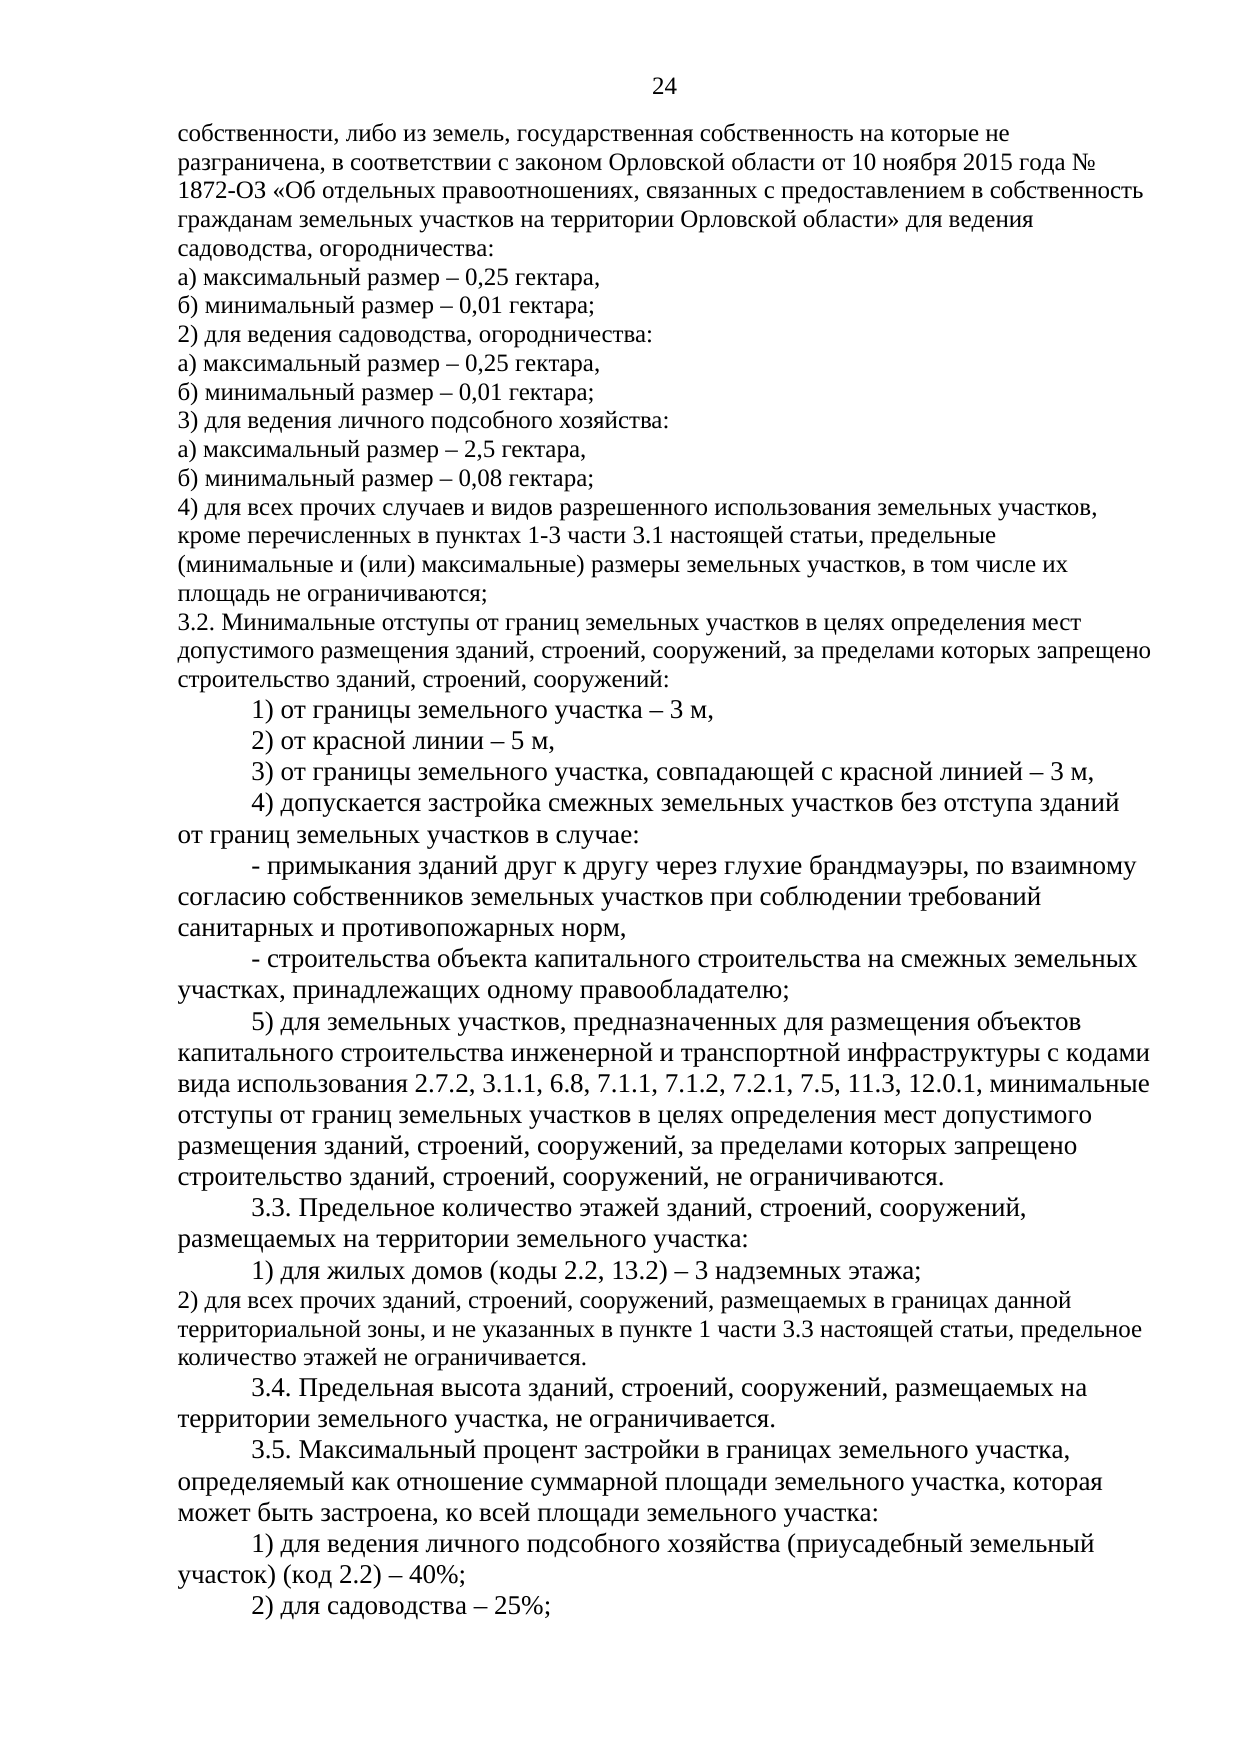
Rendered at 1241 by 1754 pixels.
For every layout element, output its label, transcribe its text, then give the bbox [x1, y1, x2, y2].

text 2) от красной линии – 5 м, [177, 724, 1152, 755]
text а) максимальный размер – 0,25 гектара, [177, 262, 1152, 291]
text 4) для всех прочих случаев и видов разрешенного использования земельных участков, кроме перечисленных в пунктах 1-3 части 3.1 настоящей статьи, предельные (минимальные и (или) максимальные) размеры земельных участков, в том числе их площадь не ограничиваются; [177, 492, 1152, 607]
text 2) для всех прочих зданий, строений, сооружений, размещаемых в границах данной территориальной зоны, и не указанных в пункте 1 части 3.3 настоящей статьи, предельное количество этажей не ограничивается. [177, 1285, 1152, 1371]
text 2) для ведения садоводства, огородничества: [177, 319, 1152, 348]
text 3.4. Предельная высота зданий, строений, сооружений, размещаемых на территории земельного участка, не ограничивается. [177, 1371, 1152, 1433]
text - строительства объекта капитального строительства на смежных земельных участках, принадлежащих одному правообладателю; [177, 942, 1152, 1004]
text 5) для земельных участков, предназначенных для размещения объектов капитального строительства инженерной и транспортной инфраструктуры с кодами вида использования 2.7.2, 3.1.1, 6.8, 7.1.1, 7.1.2, 7.2.1, 7.5, 11.3, 12.0.1, минимальные отступы от границ земельных участков в целях определения мест допустимого размещения зданий, строений, сооружений, за пределами которых запрещено строительство зданий, строений, сооружений, не ограничиваются. [177, 1004, 1152, 1191]
text 3.5. Максимальный процент застройки в границах земельного участка, определяемый как отношение суммарной площади земельного участка, которая может быть застроена, ко всей площади земельного участка: [177, 1433, 1152, 1527]
text 2) для садоводства – 25%; [177, 1589, 1152, 1620]
text б) минимальный размер – 0,01 гектара; [177, 291, 1152, 319]
text 3.3. Предельное количество этажей зданий, строений, сооружений, размещаемых на территории земельного участка: [177, 1191, 1152, 1254]
text б) минимальный размер – 0,01 гектара; [177, 377, 1152, 406]
text 1) от границы земельного участка – 3 м, [177, 693, 1152, 724]
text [177, 118, 1152, 262]
text - примыкания зданий друг к другу через глухие брандмауэры, по взаимному согласию собственников земельных участков при соблюдении требований санитарных и противопожарных норм, [177, 849, 1152, 942]
text 3) от границы земельного участка, совпадающей с красной линией – 3 м, [177, 755, 1152, 787]
text а) максимальный размер – 2,5 гектара, [177, 434, 1152, 463]
text 4) допускается застройка смежных земельных участков без отступа зданий от границ земельных участков в случае: [177, 787, 1152, 849]
text 1) для ведения личного подсобного хозяйства (приусадебный земельный участок) (код 2.2) – 40%; [177, 1527, 1152, 1589]
text 3) для ведения личного подсобного хозяйства: [177, 406, 1152, 434]
text а) максимальный размер – 0,25 гектара, [177, 348, 1152, 377]
text 3.2. Минимальные отступы от границ земельных участков в целях определения мест допустимого размещения зданий, строений, сооружений, за пределами которых запрещено строительство зданий, строений, сооружений: [177, 607, 1152, 693]
text б) минимальный размер – 0,08 гектара; [177, 463, 1152, 492]
text 1) для жилых домов (коды 2.2, 13.2) – 3 надземных этажа; [177, 1254, 1152, 1285]
